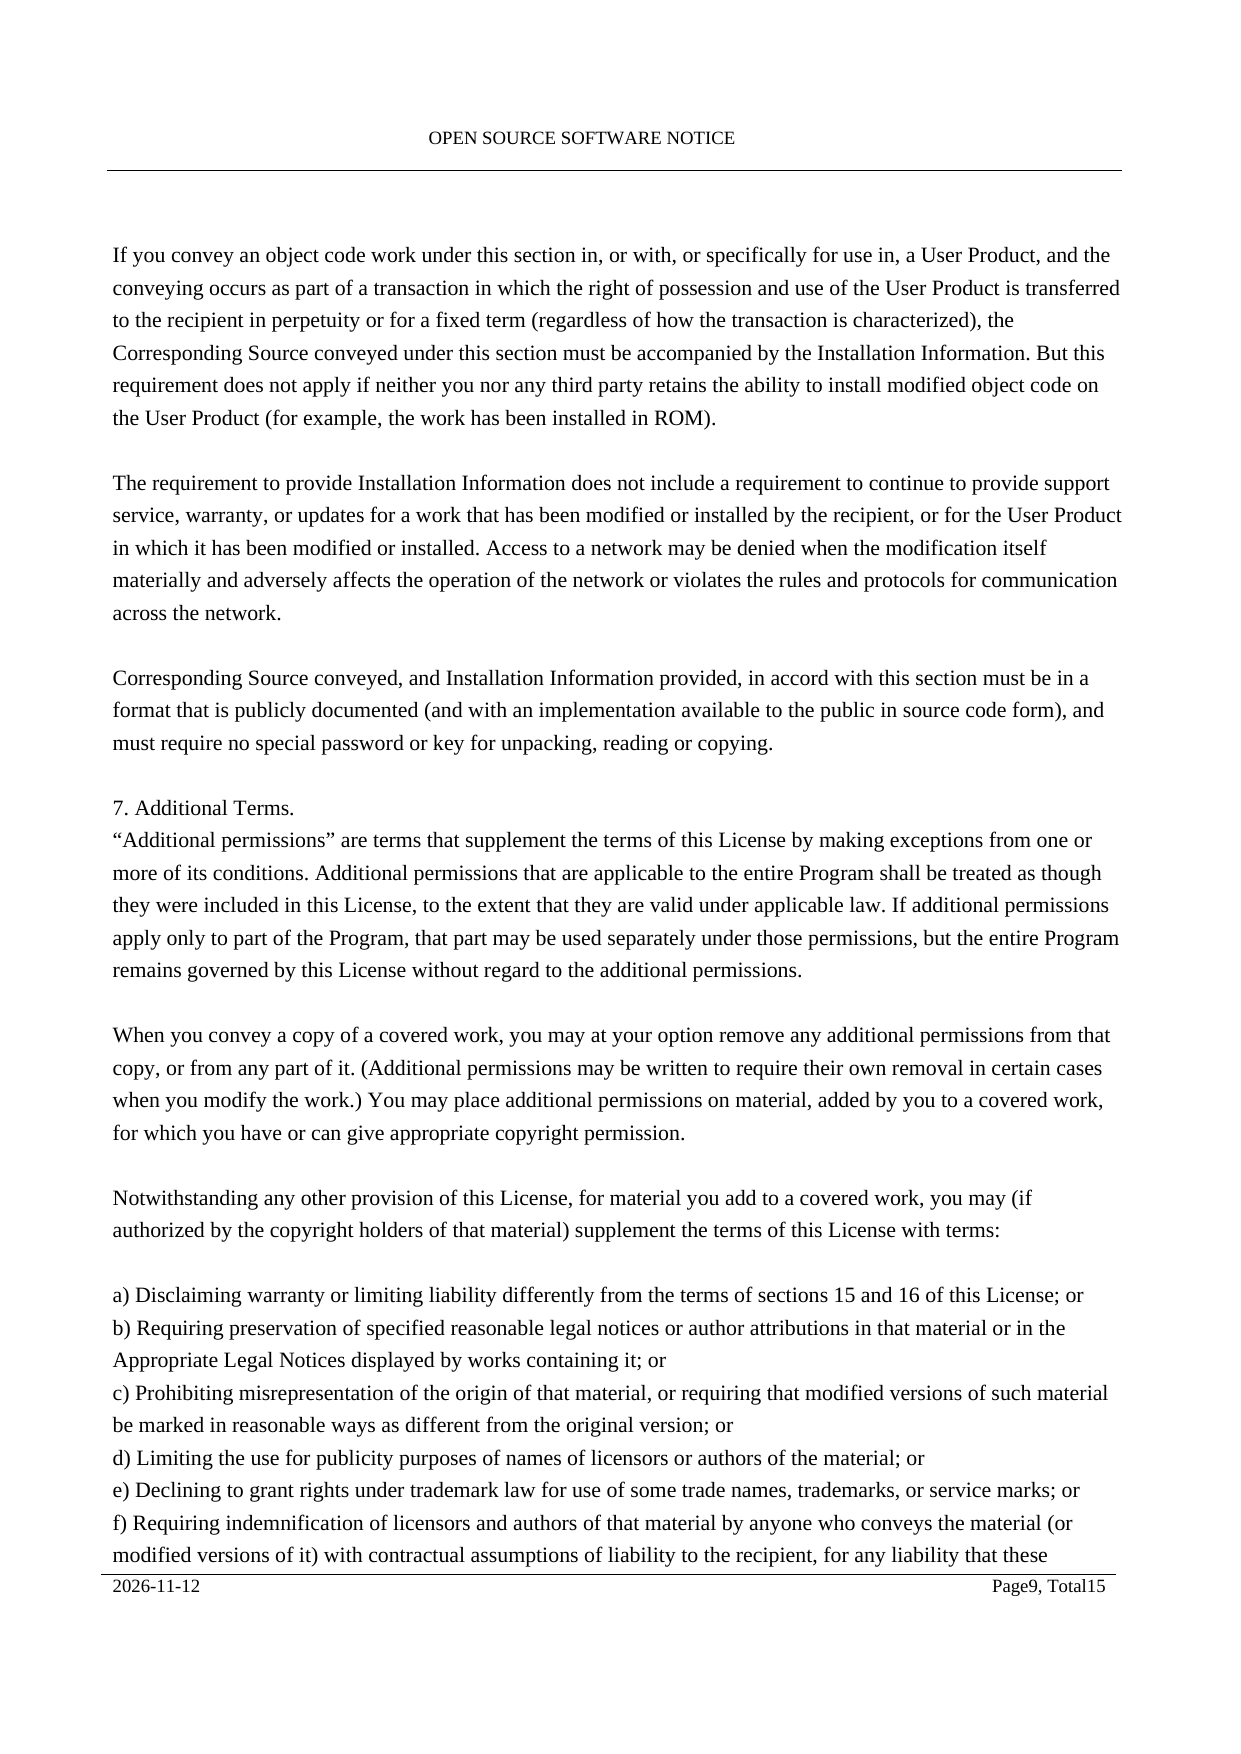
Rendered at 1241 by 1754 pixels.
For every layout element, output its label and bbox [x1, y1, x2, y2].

text [112, 206, 1128, 1571]
